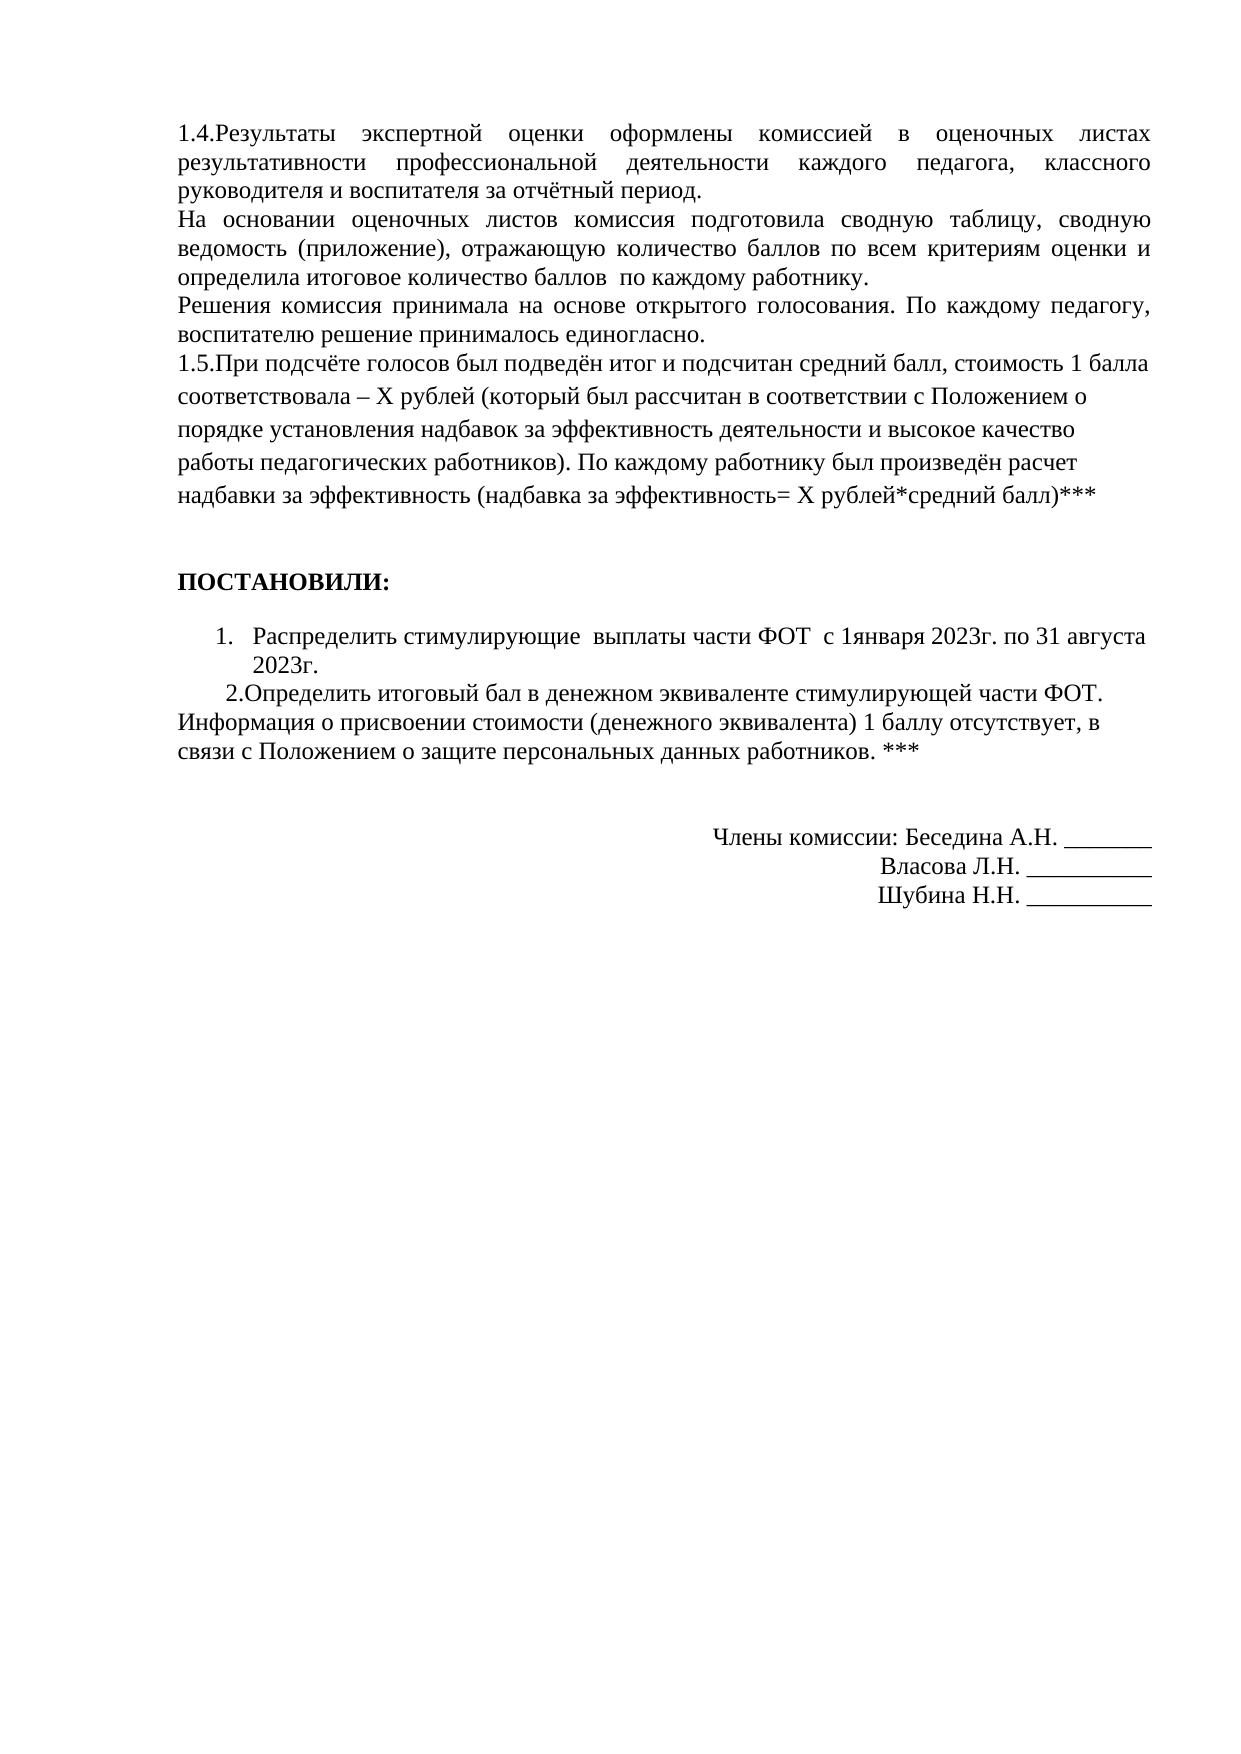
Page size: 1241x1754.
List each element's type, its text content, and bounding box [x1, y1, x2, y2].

text Решения комиссия принимала на основе открытого голосования. По каждому педагогу, воспитателю решение принималось единогласно. [177, 291, 1152, 348]
text 1.4.Результаты экспертной оценки оформлены комиссией в оценочных листах результативности профессиональной деятельности каждого педагога, классного руководителя и воспитателя за отчётный период. [177, 118, 1152, 204]
text Власова Л.Н. __________ [177, 851, 1152, 880]
text Шубина Н.Н. __________ [177, 880, 1152, 908]
list Распределить стимулирующие выплаты части ФОТ с 1января 2023г. по 31 августа 2023г. [215, 621, 1152, 678]
text 1.5.При подсчёте голосов был подведён итог и подсчитан средний балл, стоимость 1 балла соответствовала – X рублей (который был рассчитан в соответствии с Положением о порядке установления надбавок за эффективность деятельности и высокое качество работы педагогических работников). По каждому работнику был произведён расчет [177, 348, 1152, 476]
text Члены комиссии: Беседина А.Н. _______ [177, 822, 1152, 851]
text надбавки за эффективность (надбавка за эффективность= Х рублей*средний балл)*** [177, 480, 1152, 509]
text 2.Определить итоговый бал в денежном эквиваленте стимулирующей части ФОТ. [177, 678, 1152, 707]
text Информация о присвоении стоимости (денежного эквивалента) 1 баллу отсутствует, в связи с Положением о защите персональных данных работников. *** [177, 707, 1152, 765]
text ПОСТАНОВИЛИ: [177, 567, 1152, 596]
text На основании оценочных листов комиссия подготовила сводную таблицу, сводную ведомость (приложение), отражающую количество баллов по всем критериям оценки и определила итоговое количество баллов по каждому работнику. [177, 204, 1152, 291]
